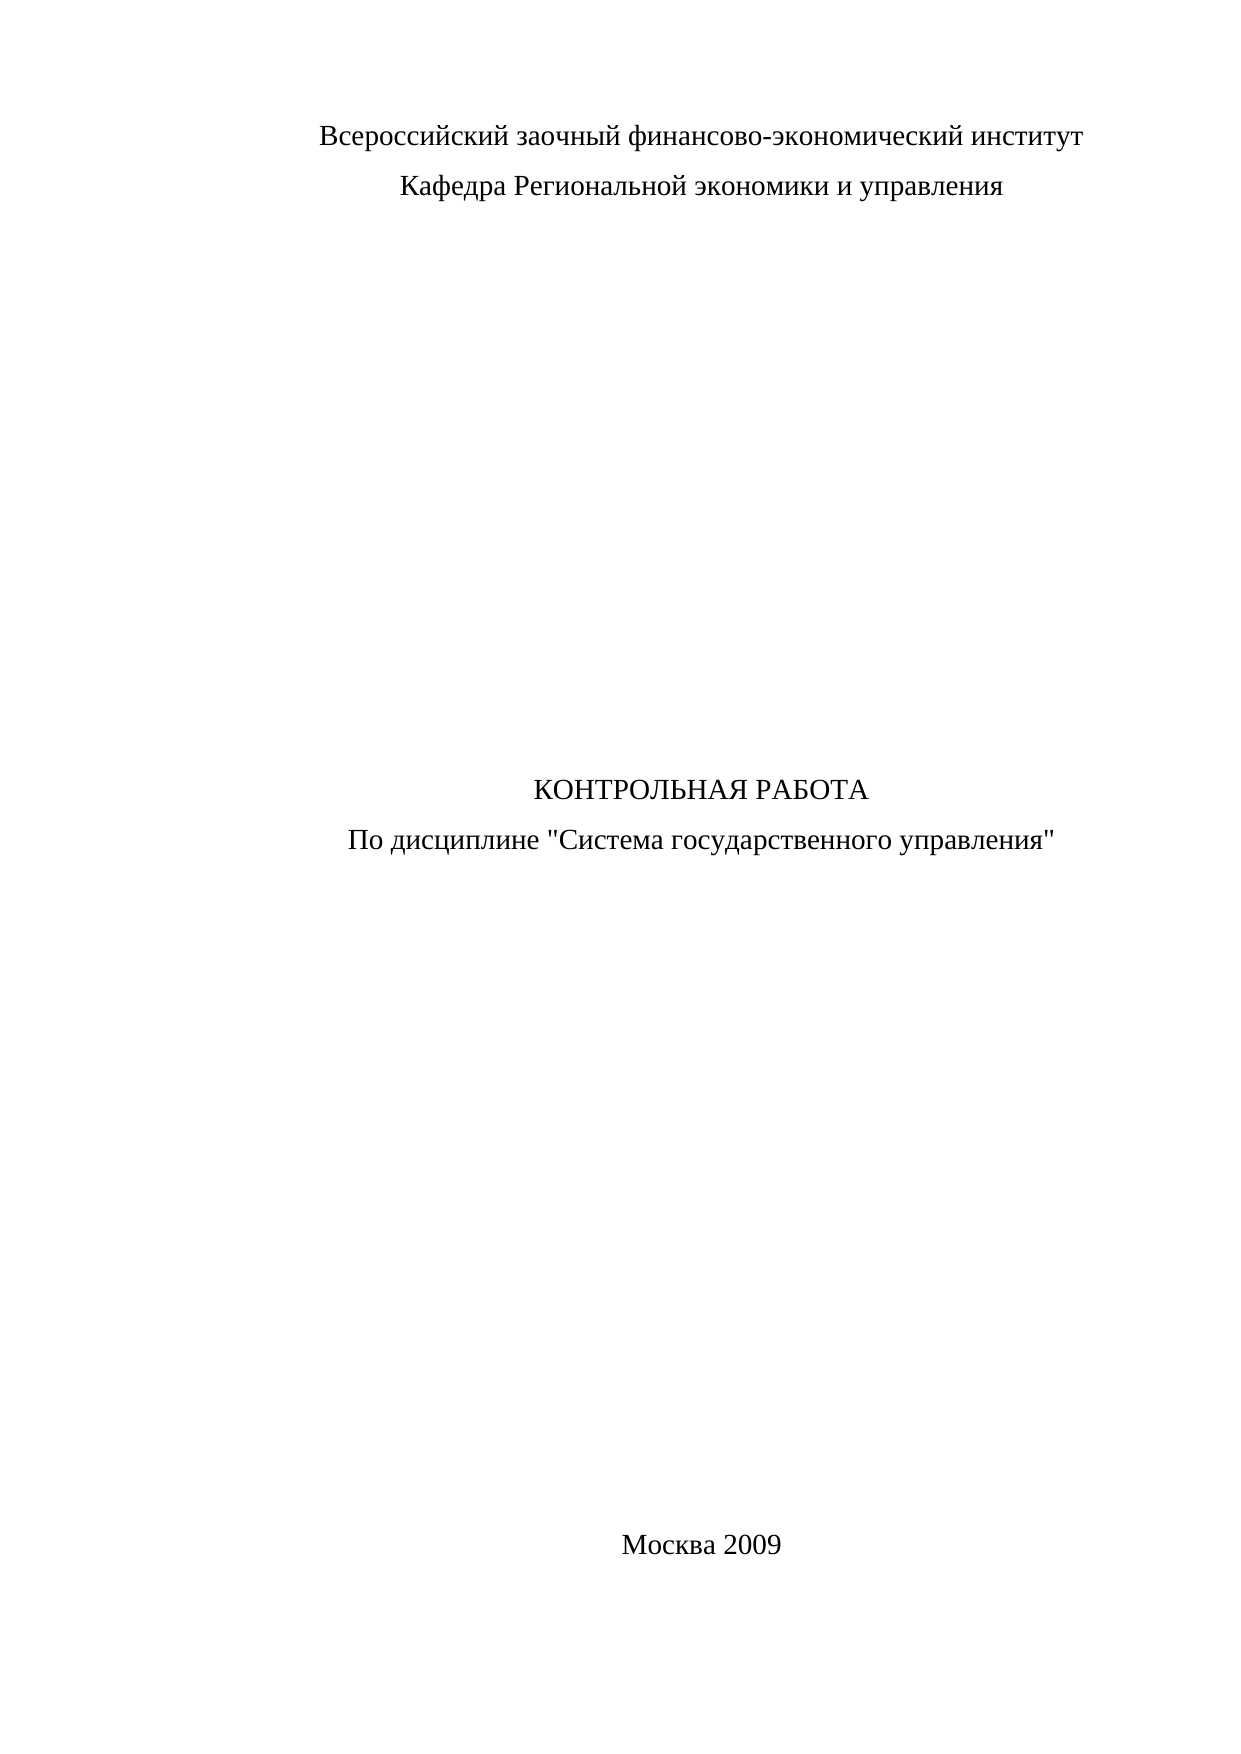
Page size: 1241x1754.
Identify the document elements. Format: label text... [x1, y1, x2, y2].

text Кафедра Региональной экономики и управления [177, 168, 1152, 202]
list КОНТРОЛЬНАЯ РАБОТА [177, 772, 1152, 806]
list Москва 2009 [177, 1527, 1152, 1560]
list По дисциплине "Система государственного управления" [177, 822, 1152, 856]
list Всероссийский заочный финансово-экономический институт [177, 118, 1152, 152]
